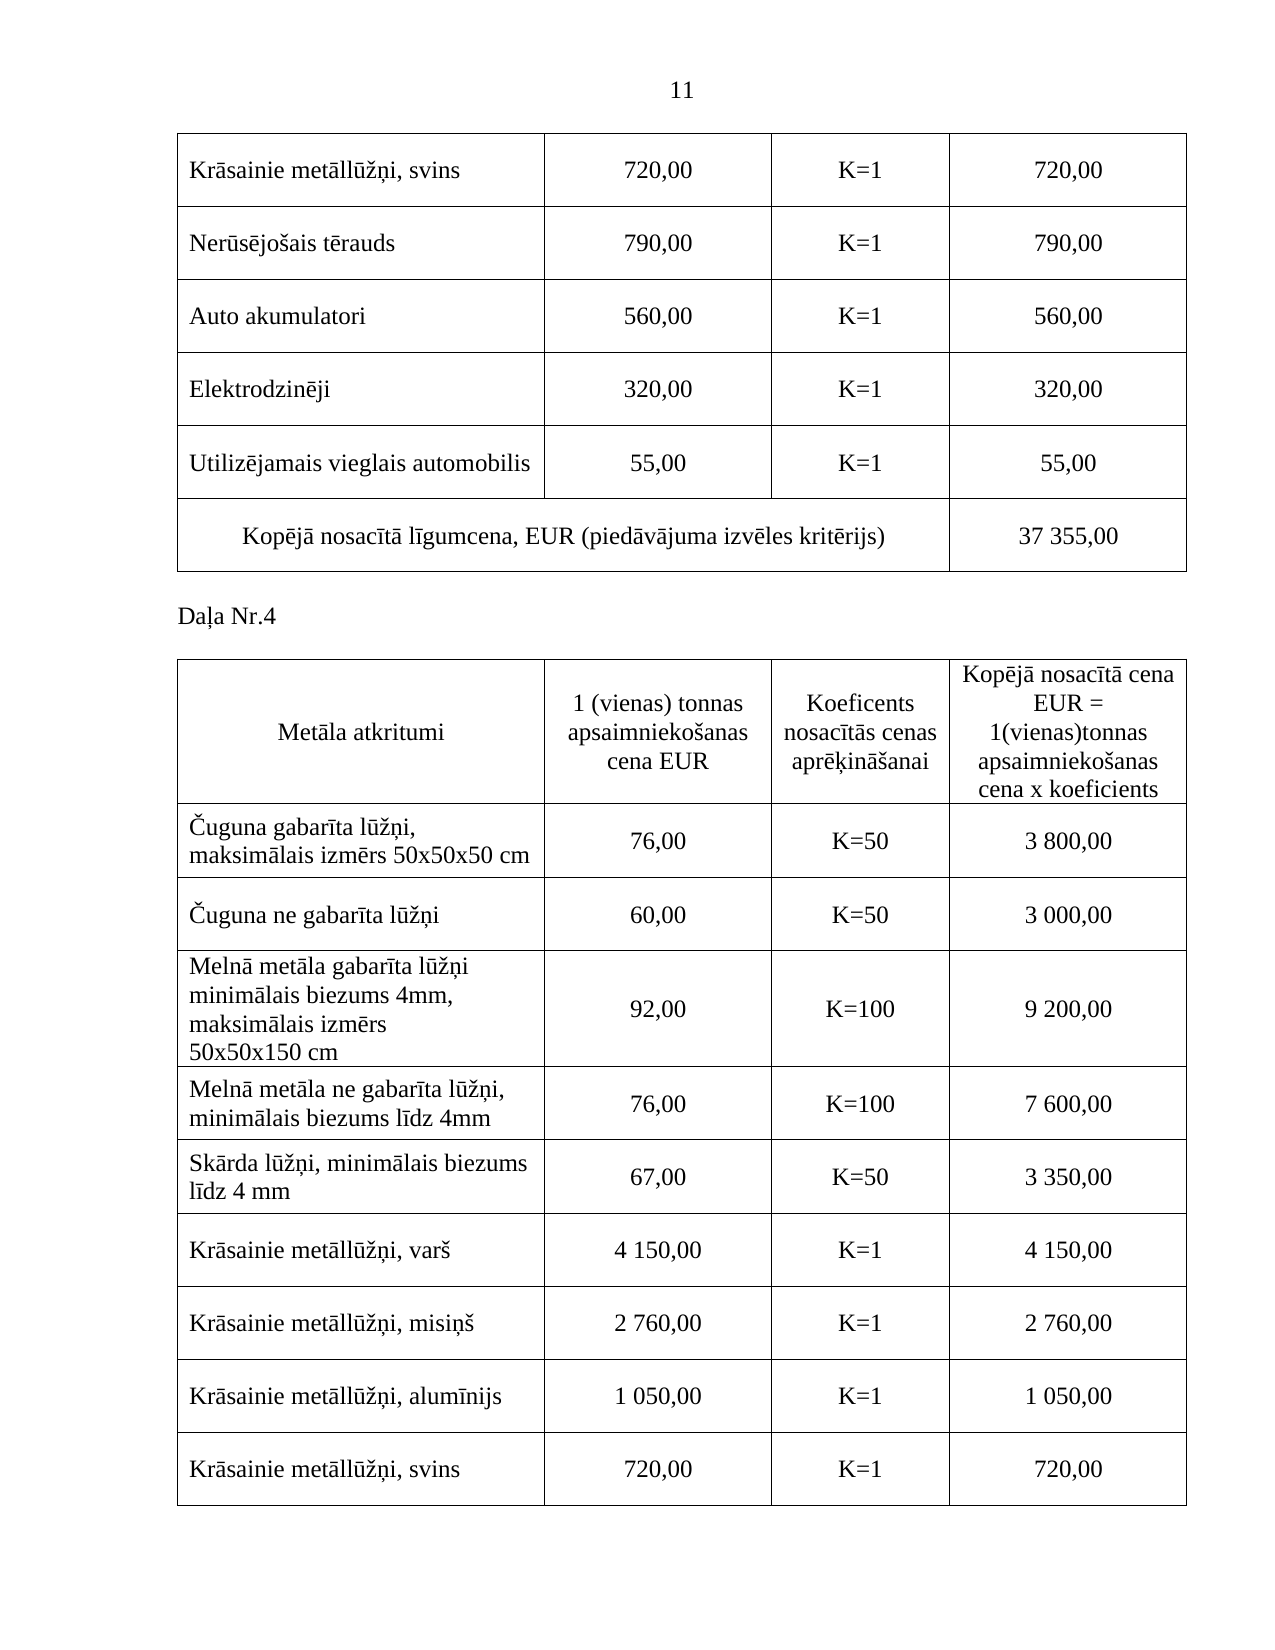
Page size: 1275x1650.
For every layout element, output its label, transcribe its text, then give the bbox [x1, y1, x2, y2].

table_cell 3 350,00 [950, 1140, 1186, 1212]
table_cell Elektrodzinēji [178, 353, 544, 425]
table_cell 560,00 [545, 280, 771, 352]
table_cell 720,00 [950, 1433, 1186, 1505]
table_cell Skārda lūžņi, minimālais biezums līdz 4 mm [178, 1140, 544, 1212]
table_cell Krāsainie metāllūžņi, alumīnijs [178, 1360, 544, 1432]
table_cell 4 150,00 [950, 1214, 1186, 1286]
table_header Koeficents nosacītās cenas aprēķināšanai [772, 660, 949, 803]
table_cell 67,00 [545, 1140, 771, 1212]
table_cell 720,00 [545, 134, 771, 206]
table_cell Melnā metāla gabarīta lūžņi minimālais biezums 4mm, maksimālais izmērs 50x50x150 cm [178, 951, 544, 1066]
table_cell 60,00 [545, 878, 771, 950]
table_header Kopējā nosacītā cena EUR = 1(vienas)tonnas apsaimniekošanas cena x koeficients [950, 660, 1186, 803]
text Daļa Nr.4 [177, 601, 1181, 630]
table_cell 92,00 [545, 951, 771, 1066]
table_cell Krāsainie metāllūžņi, misiņš [178, 1287, 544, 1359]
table_cell K=1 [772, 1360, 949, 1432]
table_cell K=50 [772, 878, 949, 950]
table_cell 7 600,00 [950, 1067, 1186, 1139]
table_cell 2 760,00 [545, 1287, 771, 1359]
table_cell K=50 [772, 1140, 949, 1212]
table_cell 320,00 [950, 353, 1186, 425]
table_cell K=1 [772, 207, 949, 279]
table_cell Krāsainie metāllūžņi, svins [178, 1433, 544, 1505]
table_cell 320,00 [545, 353, 771, 425]
table_cell 37 355,00 [950, 499, 1186, 571]
table_cell 2 760,00 [950, 1287, 1186, 1359]
table_cell Utilizējamais vieglais automobilis [178, 426, 544, 498]
table_cell K=1 [772, 280, 949, 352]
table_cell Čuguna ne gabarīta lūžņi [178, 878, 544, 950]
table_cell 9 200,00 [950, 951, 1186, 1066]
table_cell 3 000,00 [950, 878, 1186, 950]
table_cell 1 050,00 [950, 1360, 1186, 1432]
table_cell K=1 [772, 426, 949, 498]
table_cell K=1 [772, 1433, 949, 1505]
table_cell K=50 [772, 804, 949, 877]
table_cell 1 050,00 [545, 1360, 771, 1432]
table_cell Melnā metāla ne gabarīta lūžņi, minimālais biezums līdz 4mm [178, 1067, 544, 1139]
table_cell 55,00 [950, 426, 1186, 498]
table_cell 720,00 [545, 1433, 771, 1505]
table_cell 4 150,00 [545, 1214, 771, 1286]
table_cell K=1 [772, 1214, 949, 1286]
table_cell K=1 [772, 134, 949, 206]
table_cell K=100 [772, 1067, 949, 1139]
table_cell Krāsainie metāllūžņi, svins [178, 134, 544, 206]
table_cell 560,00 [950, 280, 1186, 352]
table_cell 55,00 [545, 426, 771, 498]
table_header 1 (vienas) tonnas apsaimniekošanas cena EUR [545, 660, 771, 803]
table_cell 76,00 [545, 804, 771, 877]
table_cell 720,00 [950, 134, 1186, 206]
table_cell Čuguna gabarīta lūžņi, maksimālais izmērs 50x50x50 cm [178, 804, 544, 877]
table_cell Auto akumulatori [178, 280, 544, 352]
table_cell K=1 [772, 1287, 949, 1359]
table_cell 76,00 [545, 1067, 771, 1139]
table_cell K=1 [772, 353, 949, 425]
table_header Metāla atkritumi [178, 660, 544, 803]
table_cell Krāsainie metāllūžņi, varš [178, 1214, 544, 1286]
table_cell 3 800,00 [950, 804, 1186, 877]
table_cell Kopējā nosacītā līgumcena, EUR (piedāvājuma izvēles kritērijs) [178, 499, 949, 571]
table_cell 790,00 [545, 207, 771, 279]
table_cell Nerūsējošais tērauds [178, 207, 544, 279]
table_cell 790,00 [950, 207, 1186, 279]
table_cell K=100 [772, 951, 949, 1066]
